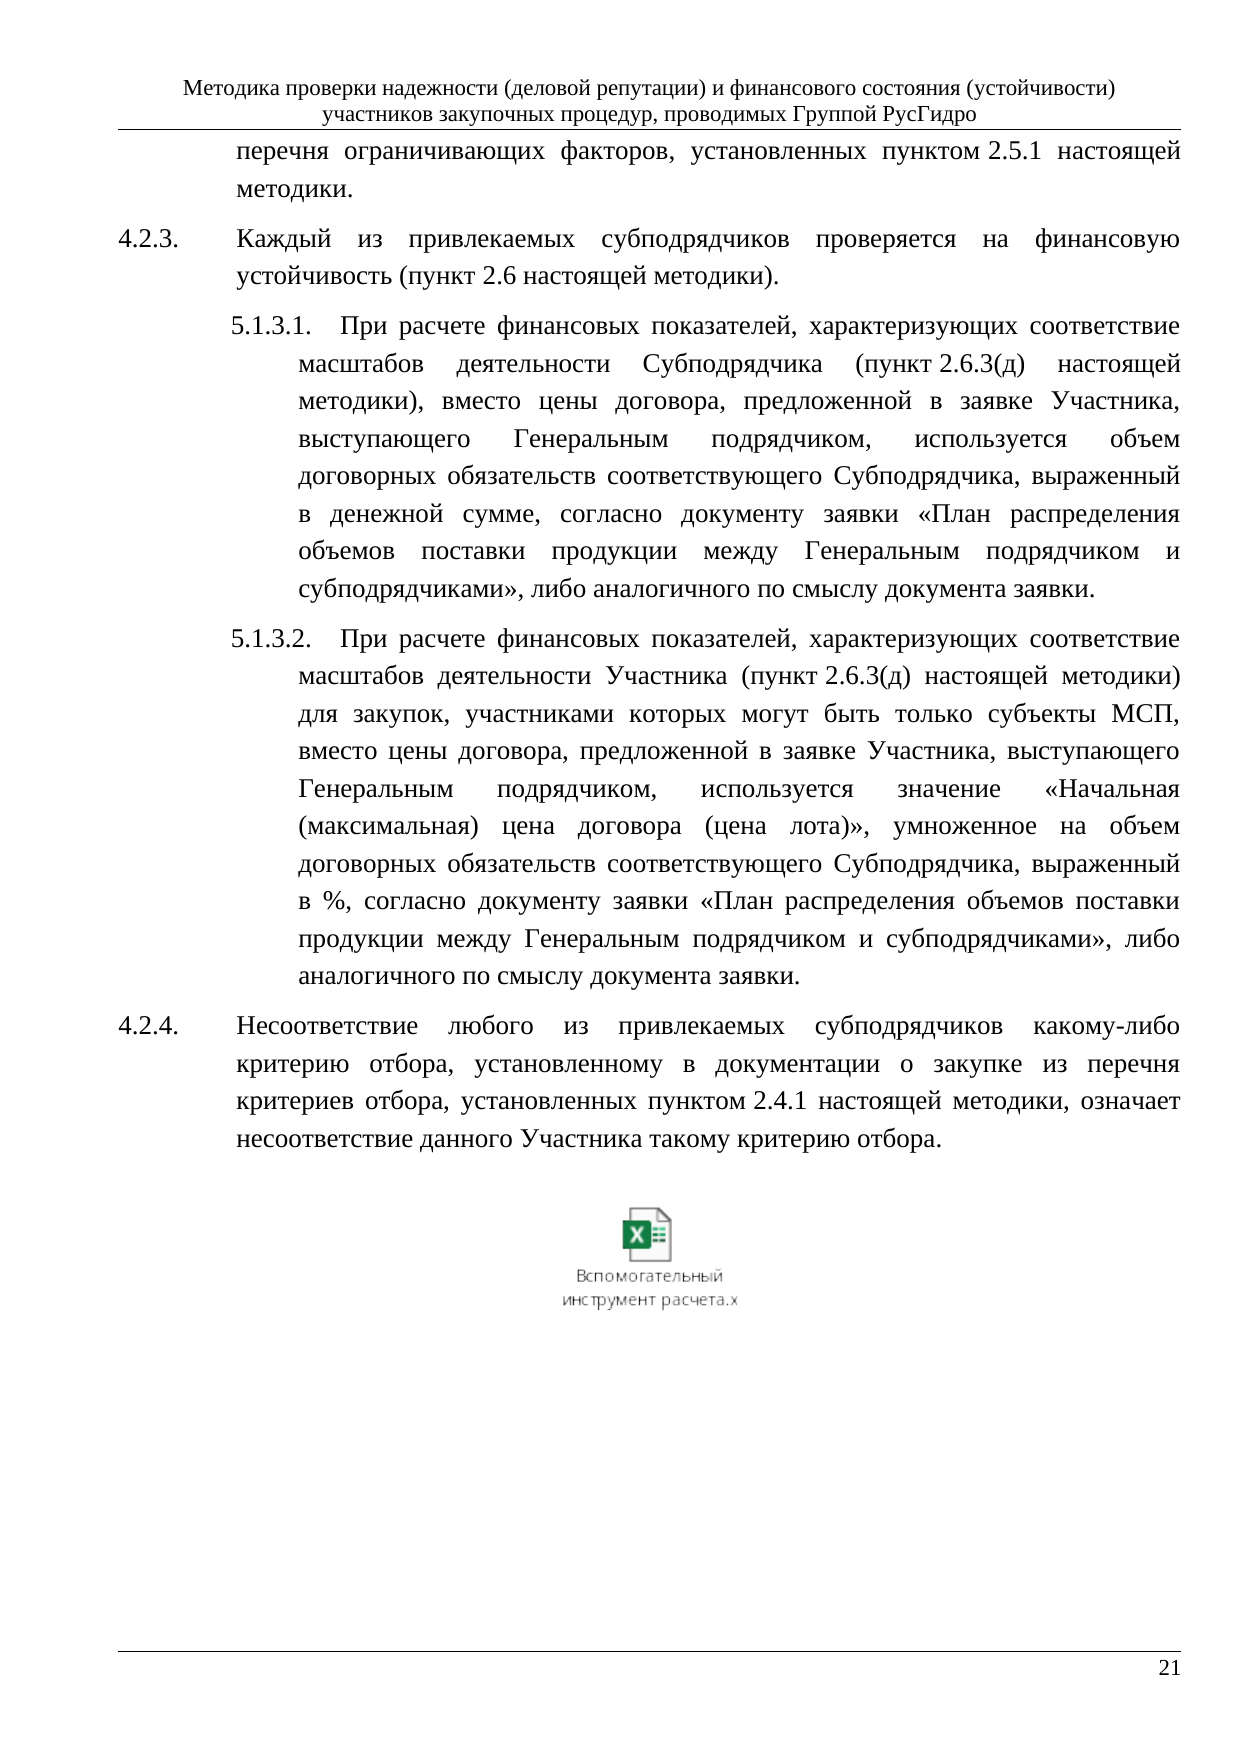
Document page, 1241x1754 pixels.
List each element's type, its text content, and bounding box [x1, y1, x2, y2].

list При расчете финансовых показателей, характеризующих соответствие масштабов деятельности Субподрядчика (пункт 2.6.3(д) настоящей методики), вместо цены договора, предложенной в заявке Участника, выступающего Генеральным подрядчиком, используется объем договорных обязательств соответствующего Субподрядчика, выраженный в денежной сумме, согласно документу заявки «План распределения объемов поставки продукции между Генеральным подрядчиком и субподрядчиками», либо аналогичного по смыслу документа заявки. [231, 305, 1181, 605]
text Несоответствие любого из привлекаемых субподрядчиков какому-либо критерию отбора, установленному в документации о закупке из перечня критериев отбора, установленных пунктом 2.4.1 настоящей методики, означает несоответствие данного Участника такому критерию отбора. [118, 1005, 1181, 1155]
list При расчете финансовых показателей, характеризующих соответствие масштабов деятельности Участника (пункт 2.6.3(д) настоящей методики) для закупок, участниками которых могут быть только субъекты МСП, вместо цены договора, предложенной в заявке Участника, выступающего Генеральным подрядчиком, используется значение «Начальная (максимальная) цена договора (цена лота)», умноженное на объем договорных обязательств соответствующего Субподрядчика, выраженный в %, согласно документу заявки «План распределения объемов поставки продукции между Генеральным подрядчиком и субподрядчиками», либо аналогичного по смыслу документа заявки. [231, 617, 1181, 992]
text Каждый из привлекаемых субподрядчиков проверяется на финансовую устойчивость (пункт 2.6 настоящей методики). [118, 217, 1181, 292]
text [118, 130, 1181, 205]
